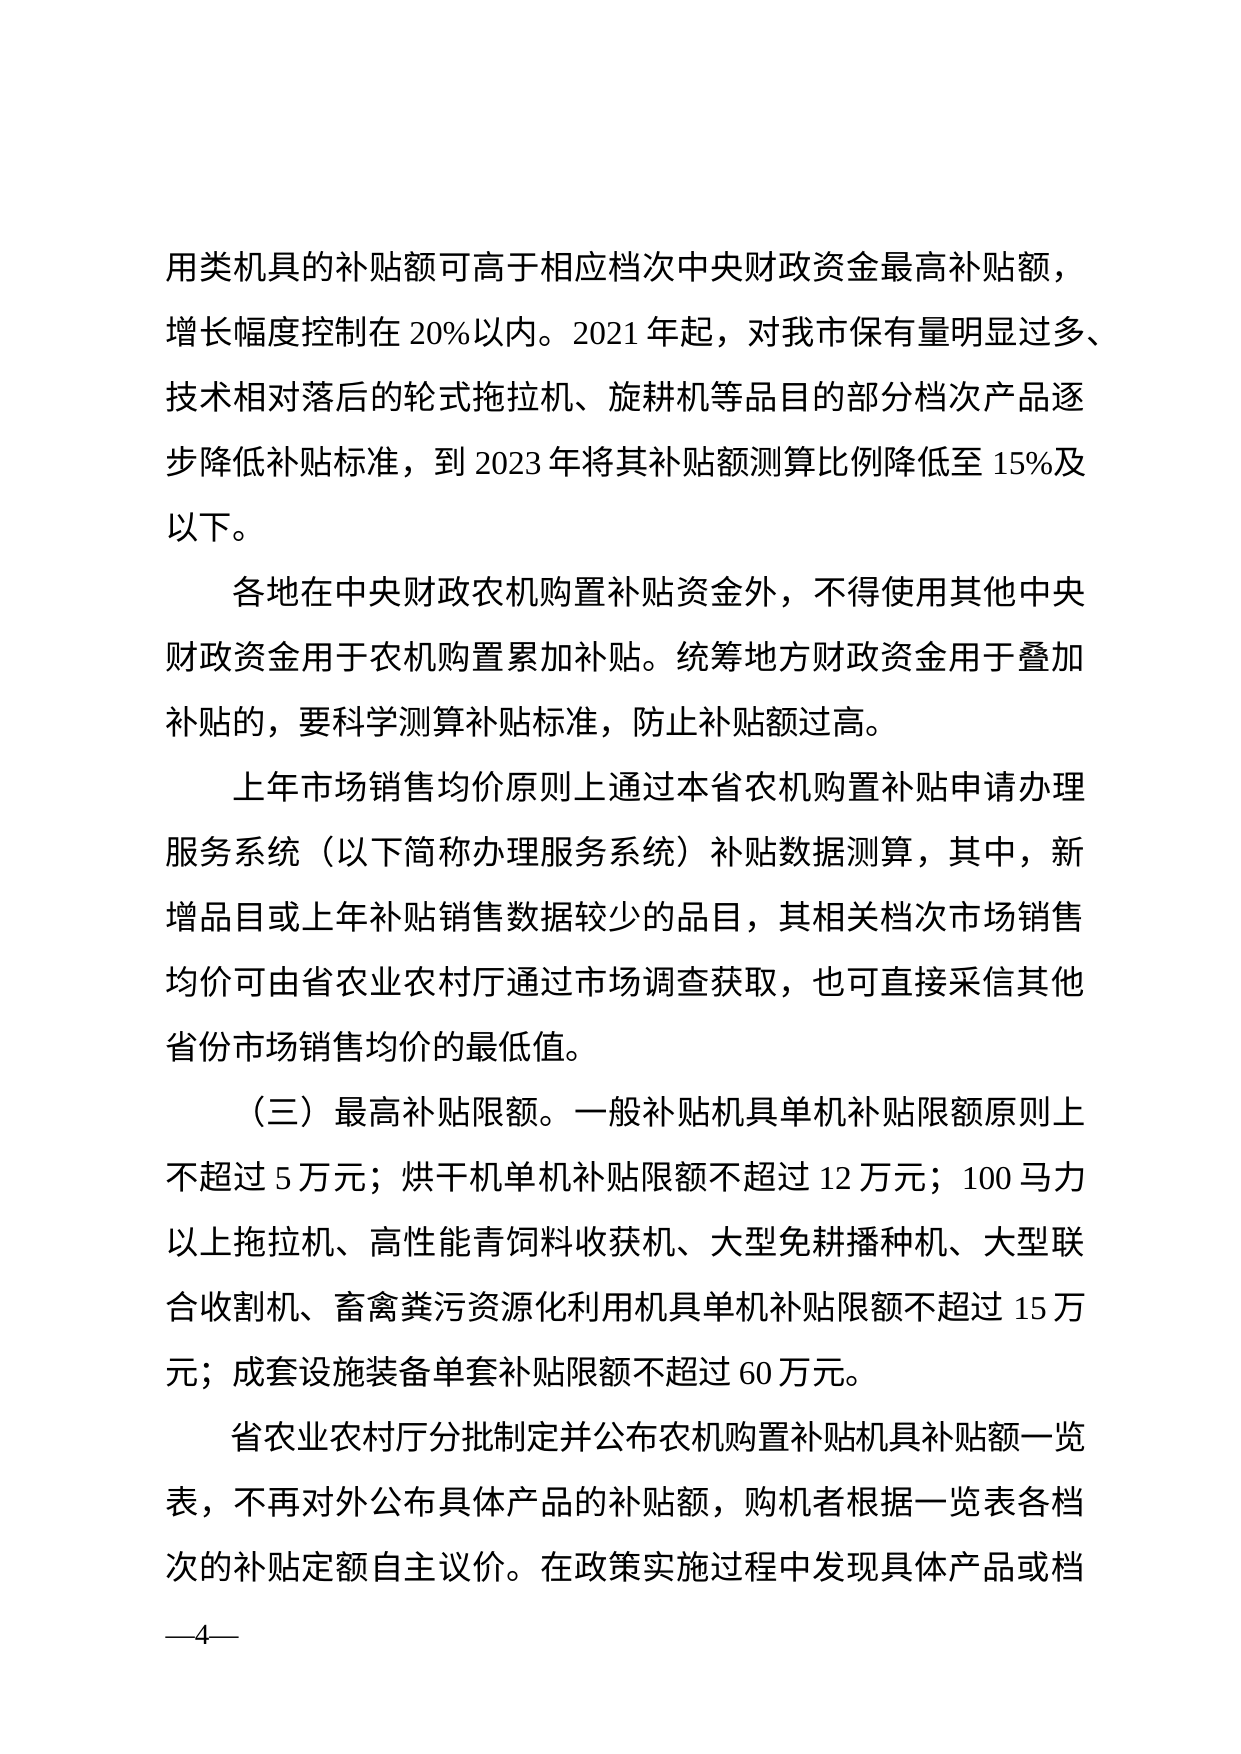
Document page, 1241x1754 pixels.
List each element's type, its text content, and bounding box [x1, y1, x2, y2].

text 上年市场销售均价原则上通过本省农机购置补贴申请办理服务系统（以下简称办理服务系统）补贴数据测算，其中，新增品目或上年补贴销售数据较少的品目，其相关档次市场销售均价可由省农业农村厅通过市场调查获取，也可直接采信其他省份市场销售均价的最低值。 [165, 753, 1087, 1078]
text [165, 1403, 1087, 1598]
text （三）最高补贴限额。一般补贴机具单机补贴限额原则上不超过5万元；烘干机单机补贴限额不超过12万元；100马力以上拖拉机、高性能青饲料收获机、大型免耕播种机、大型联合收割机、畜禽粪污资源化利用机具单机补贴限额不超过15万元；成套设施装备单套补贴限额不超过60万元。 [165, 1078, 1087, 1403]
text 各地在中央财政农机购置补贴资金外，不得使用其他中央财政资金用于农机购置累加补贴。统筹地方财政资金用于叠加补贴的，要科学测算补贴标准，防止补贴额过高。 [165, 558, 1087, 753]
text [165, 233, 1087, 558]
